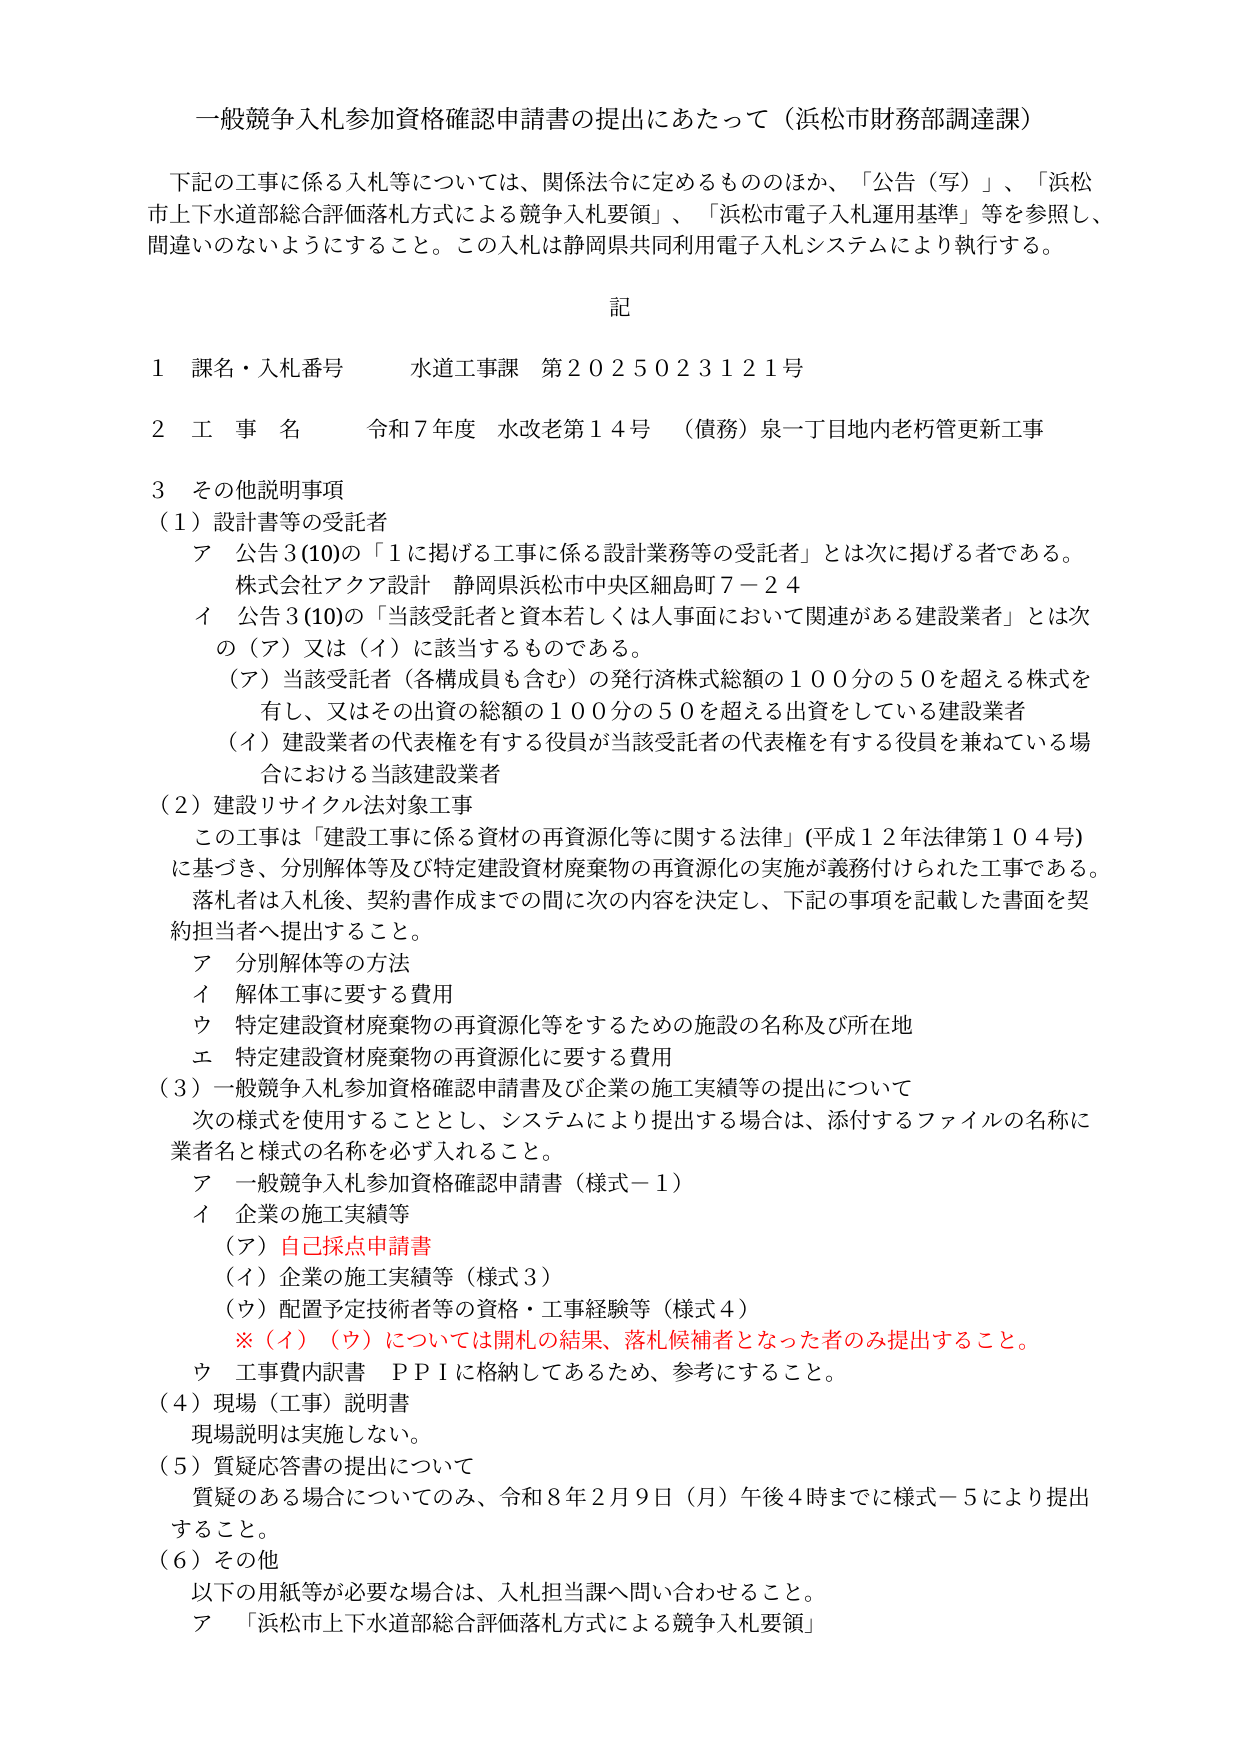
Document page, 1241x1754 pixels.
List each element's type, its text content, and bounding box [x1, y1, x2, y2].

text イ 解体工事に要する費用 [148, 977, 1092, 1009]
text 落札者は入札後、契約書作成までの間に次の内容を決定し、下記の事項を記載した書面を契約担当者へ提出すること。 [171, 883, 1092, 946]
text ※（イ）（ウ）については開札の結果、落札候補者となった者のみ提出すること。 [148, 1323, 1092, 1355]
text （５）質疑応答書の提出について [148, 1449, 1092, 1481]
text イ 公告３(10)の「当該受託者と資本若しくは人事面において関連がある建設業者」とは次の（ア）又は（イ）に該当するものである。 [194, 599, 1092, 662]
text ウ 工事費内訳書 ＰＰＩに格納してあるため、参考にすること。 [148, 1355, 1092, 1386]
text （イ）企業の施工実績等（様式３） [148, 1260, 1092, 1292]
text （３）一般競争入札参加資格確認申請書及び企業の施工実績等の提出について [148, 1072, 1092, 1103]
text 一般競争入札参加資格確認申請書の提出にあたって（浜松市財務部調達課） [148, 100, 1092, 136]
text 株式会社アクア設計 静岡県浜松市中央区細島町７－２４ [148, 568, 1092, 599]
text 次の様式を使用することとし、システムにより提出する場合は、添付するファイルの名称に業者名と様式の名称を必ず入れること。 [171, 1103, 1092, 1166]
text 以下の用紙等が必要な場合は、入札担当課へ問い合わせること。 [148, 1575, 1092, 1606]
text 下記の工事に係る入札等については、関係法令に定めるもののほか、「公告（写）」、「浜松市上下水道部総合評価落札方式による競争入札要領」、「浜松市電子入札運用基準」等を参照し、間違いのないようにすること。この入札は静岡県共同利用電子入札システムにより執行する。 [148, 166, 1092, 260]
text エ 特定建設資材廃棄物の再資源化に要する費用 [148, 1040, 1092, 1072]
text （ウ）配置予定技術者等の資格・工事経験等（様式４） [148, 1292, 1092, 1323]
text ア 「浜松市上下水道部総合評価落札方式による競争入札要領」 [148, 1606, 1092, 1638]
text この工事は「建設工事に係る資材の再資源化等に関する法律」(平成１２年法律第１０４号)に基づき、分別解体等及び特定建設資材廃棄物の再資源化の実施が義務付けられた工事である。 [171, 820, 1092, 883]
text 現場説明は実施しない。 [148, 1418, 1092, 1449]
text （１）設計書等の受託者 [148, 505, 1092, 536]
text １ 課名・入札番号 水道工事課 第２０２５０２３１２１号 [148, 351, 1092, 382]
text （ア）自己採点申請書 [148, 1229, 1092, 1260]
text ア 一般競争入札参加資格確認申請書（様式－１） [148, 1166, 1092, 1197]
text ア 公告３(10)の「１に掲げる工事に係る設計業務等の受託者」とは次に掲げる者である。 [191, 536, 1092, 568]
text 質疑のある場合についてのみ、令和８年２月９日（月）午後４時までに様式－５により提出すること。 [171, 1481, 1092, 1543]
text （２）建設リサイクル法対象工事 [148, 788, 1092, 820]
text ウ 特定建設資材廃棄物の再資源化等をするための施設の名称及び所在地 [148, 1009, 1092, 1040]
text ３ その他説明事項 [148, 473, 1092, 505]
text （イ）建設業者の代表権を有する役員が当該受託者の代表権を有する役員を兼ねている場合における当該建設業者 [217, 725, 1092, 788]
text ２ 工事名 令和７年度 水改老第１４号 （債務）泉一丁目地内老朽管更新工事 [148, 412, 1092, 444]
text （４）現場（工事）説明書 [148, 1386, 1092, 1418]
text ア 分別解体等の方法 [148, 946, 1092, 977]
text （６）その他 [148, 1543, 1092, 1575]
text 記 [148, 290, 1092, 321]
text イ 企業の施工実績等 [148, 1197, 1092, 1229]
text （ア）当該受託者（各構成員も含む）の発行済株式総額の１００分の５０を超える株式を有し、又はその出資の総額の１００分の５０を超える出資をしている建設業者 [217, 662, 1092, 725]
